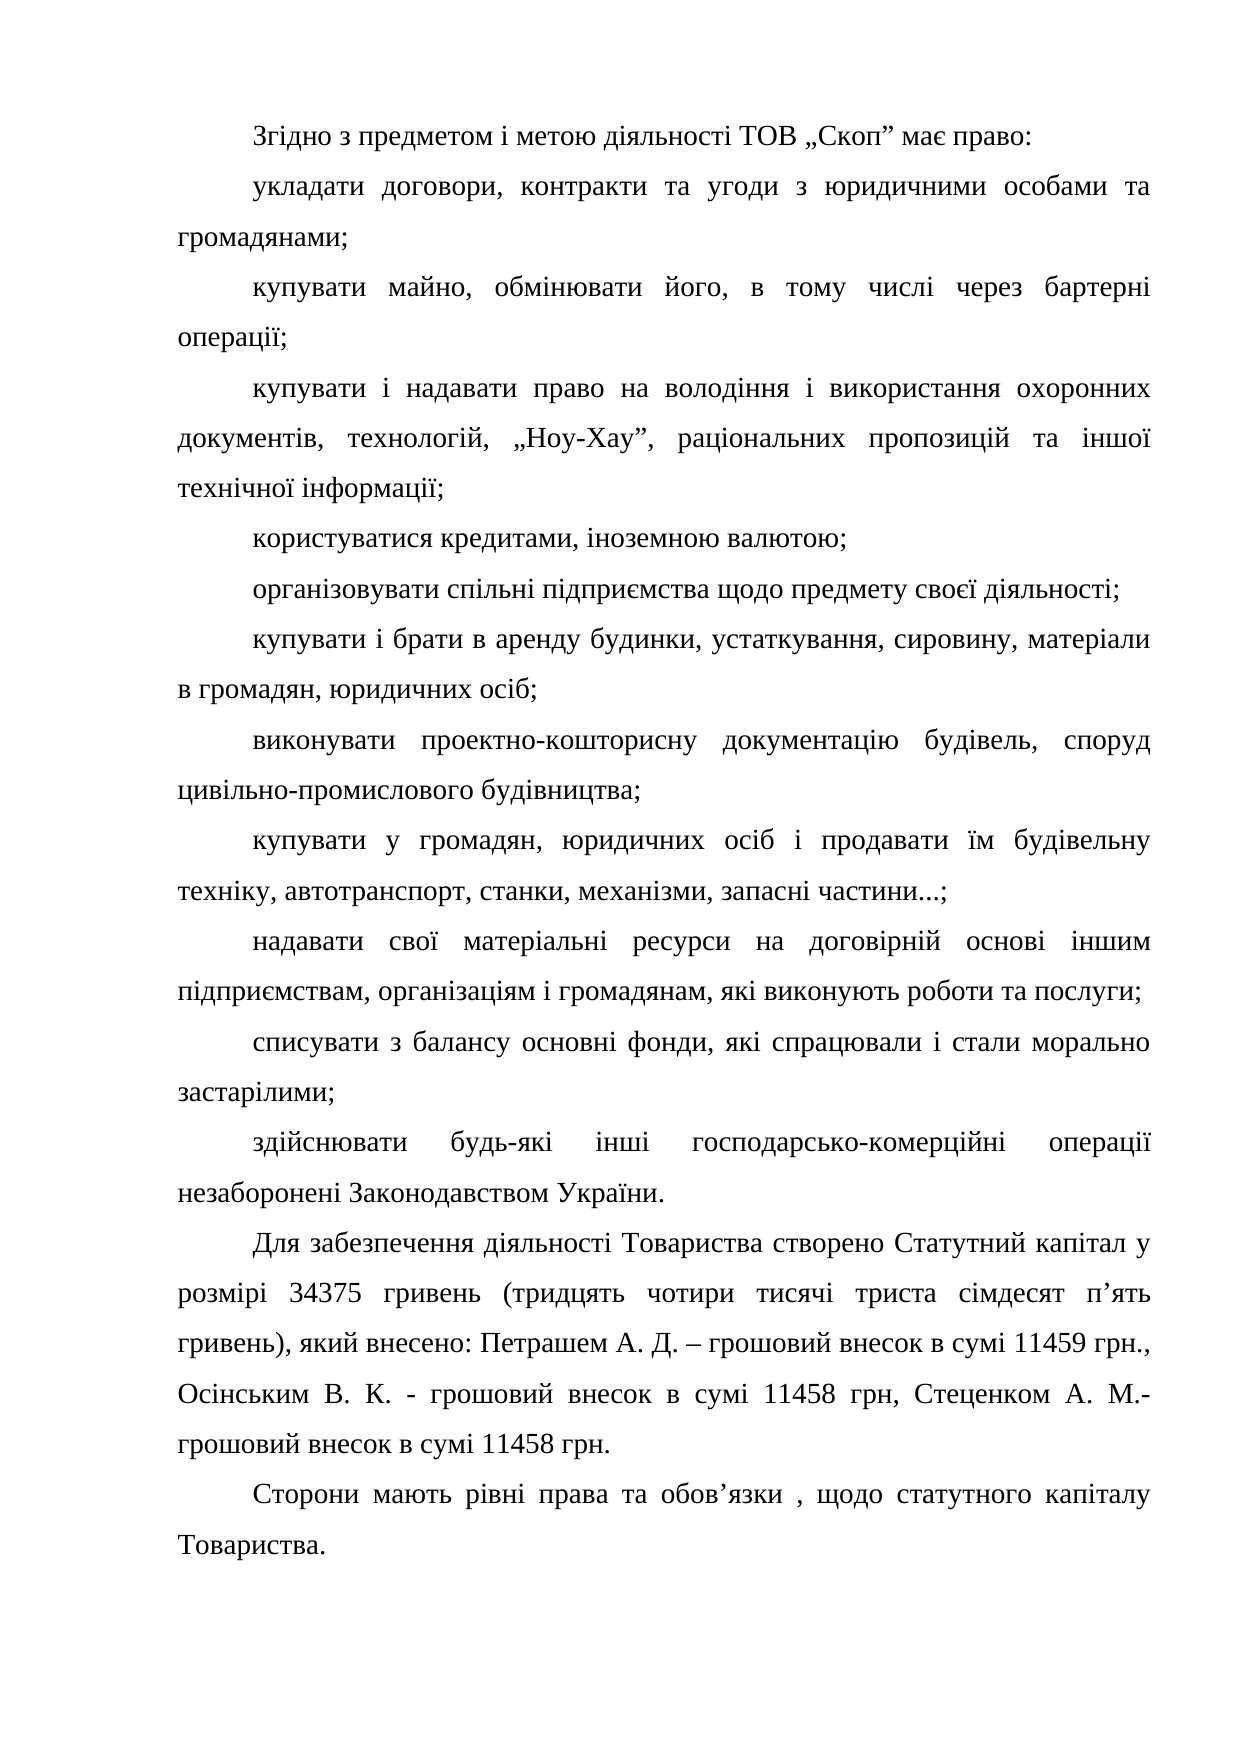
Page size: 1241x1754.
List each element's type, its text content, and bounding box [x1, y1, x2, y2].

text списувати з балансу основні фонди, які спрацювали і стали морально застарілими; [177, 1024, 1152, 1108]
text користуватися кредитами, іноземною валютою; [177, 521, 1152, 554]
text надавати свої матеріальні ресурси на договірній основі іншим підприємствам, організаціям і громадянам, які виконують роботи та послуги; [177, 923, 1152, 1007]
text організовувати спільні підприємства щодо предмету своєї діяльності; [177, 571, 1152, 604]
text Згідно з предметом і метою діяльності ТОВ „Скоп” має право: [177, 118, 1152, 152]
text купувати і надавати право на володіння і використання охоронних документів, технологій, „Ноу-Хау”, раціональних пропозицій та іншої технічної інформації; [177, 370, 1152, 504]
text здійснювати будь-які інші господарсько-комерційні операції незаборонені Законодавством України. [177, 1124, 1152, 1208]
text купувати і брати в аренду будинки, устаткування, сировину, матеріали в громадян, юридичних осіб; [177, 621, 1152, 705]
text Сторони мають рівні права та обов’язки , щодо статутного капіталу Товариства. [177, 1477, 1152, 1560]
text купувати у громадян, юридичних осіб і продавати їм будівельну техніку, автотранспорт, станки, механізми, запасні частини...; [177, 822, 1152, 906]
text укладати договори, контракти та угоди з юридичними особами та громадянами; [177, 168, 1152, 252]
text Для забезпечення діяльності Товариства створено Статутний капітал у розмірі 34375 гривень (тридцять чотири тисячі триста сімдесят п’ять гривень), який внесено: Петрашем А. Д. – грошовий внесок в сумі 11459 грн., Осінським В. К. - грошовий внесок в сумі 11458 грн, Стеценком А. М.- грошовий внесок в сумі 11458 грн. [177, 1225, 1152, 1460]
text купувати майно, обмінювати його, в тому числі через бартерні операції; [177, 269, 1152, 353]
text виконувати проектно-кошторисну документацію будівель, споруд цивільно-промислового будівництва; [177, 722, 1152, 806]
